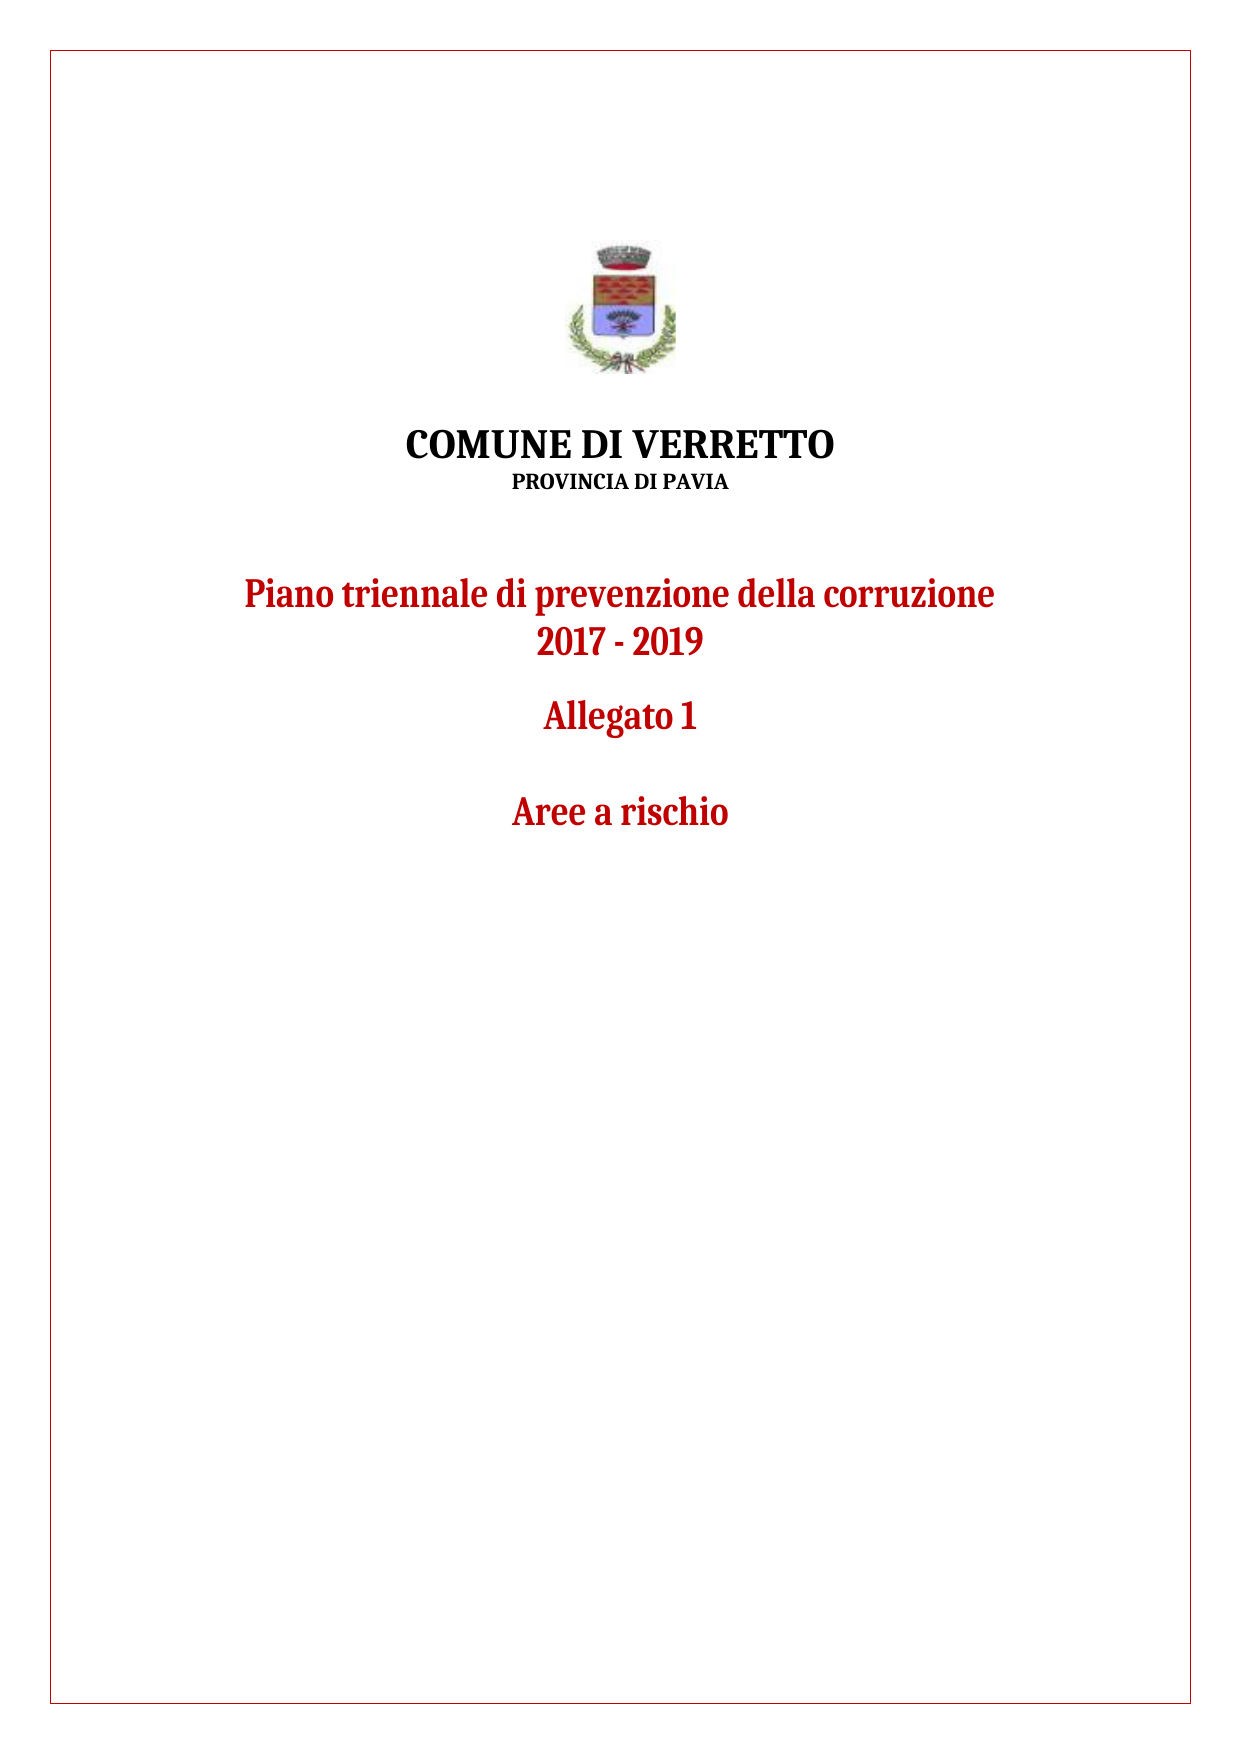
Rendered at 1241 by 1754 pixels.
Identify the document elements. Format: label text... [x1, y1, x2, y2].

text Allegato 1 [177, 692, 1063, 740]
picture [564, 240, 676, 374]
text PROVINCIA DI PAVIA [177, 469, 1063, 495]
text Piano triennale di prevenzione della corruzione [177, 569, 1063, 617]
text COMUNE DI VERRETTO [177, 421, 1063, 469]
text Aree a rischio [177, 788, 1063, 836]
text 2017 - 2019 [177, 617, 1063, 665]
